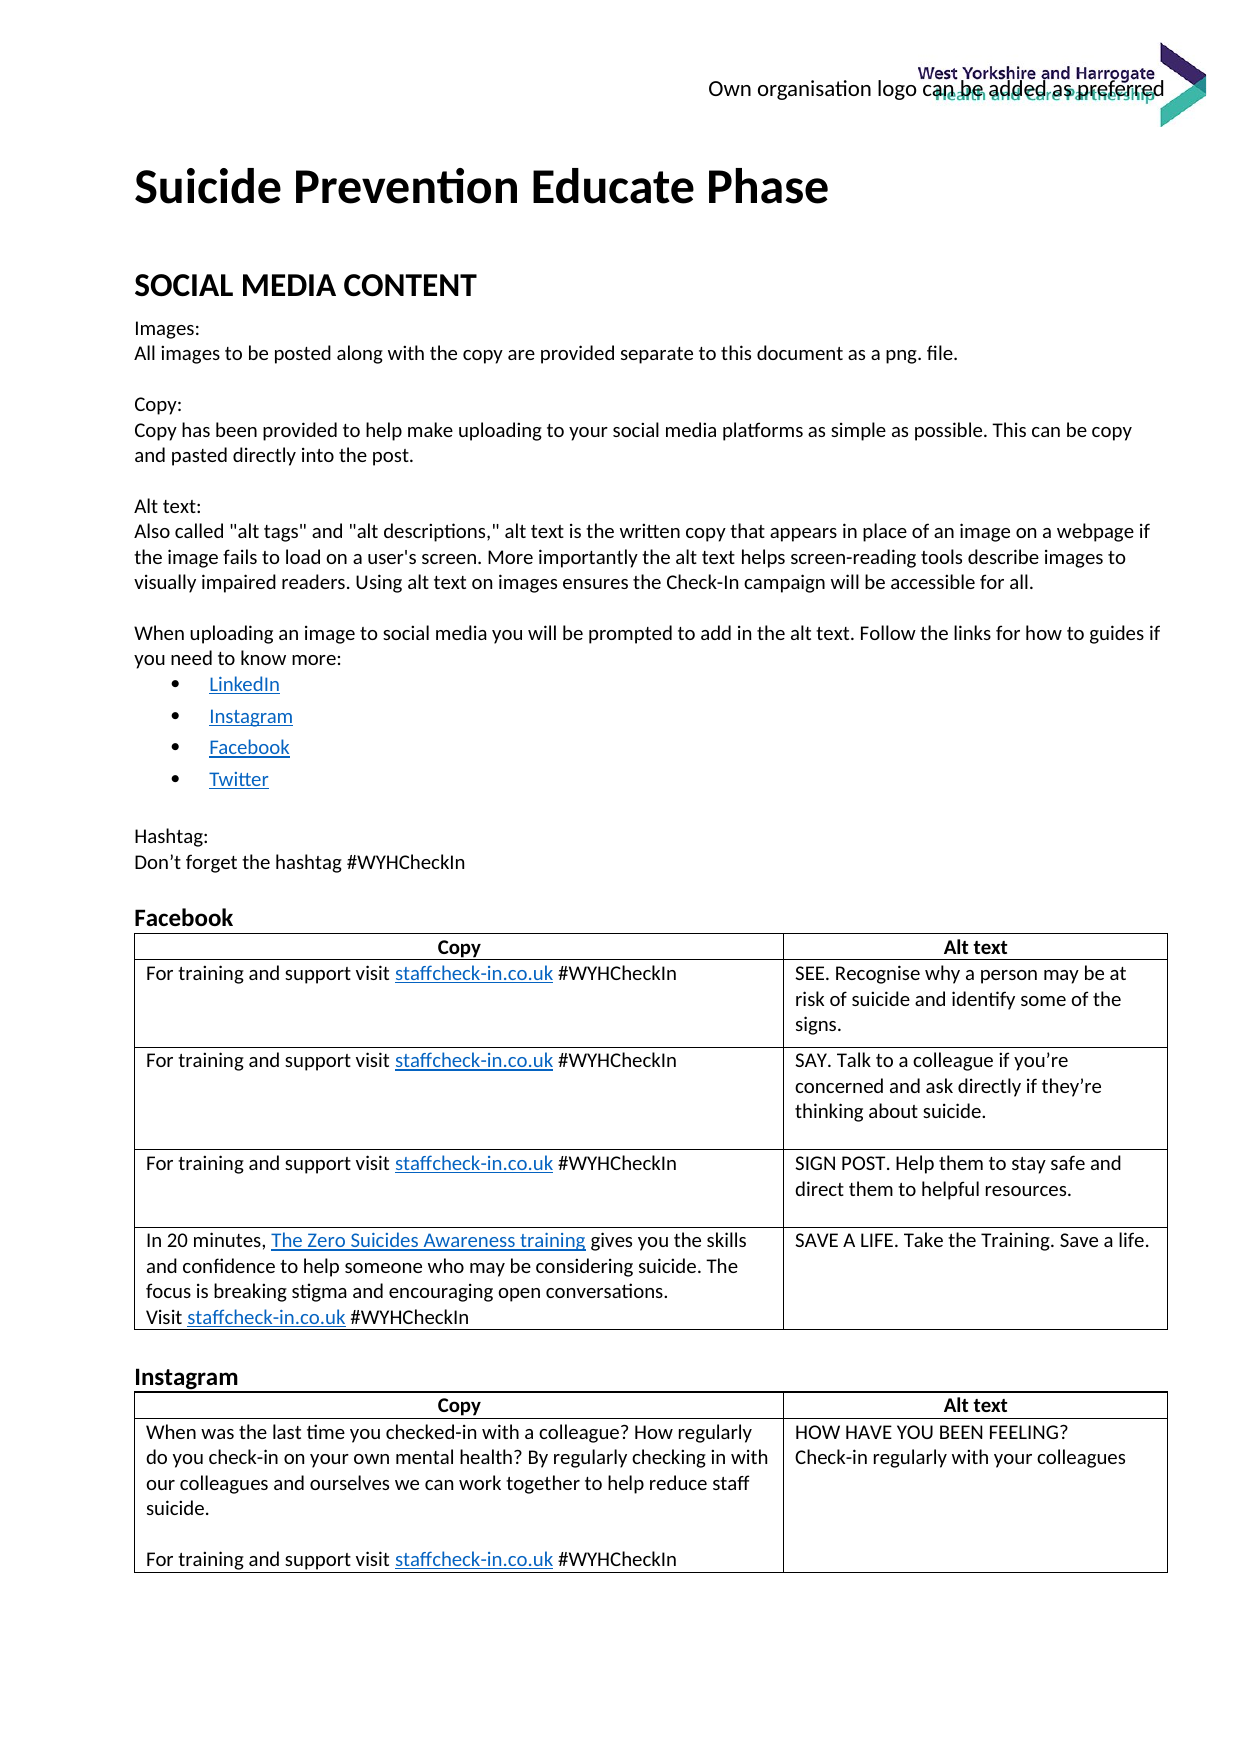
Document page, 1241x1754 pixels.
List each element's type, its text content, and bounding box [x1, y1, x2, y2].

table_cell When was the last time you checked-in with a colleague? How regularly do you check-in on your own mental health? By regularly checking in with our colleagues and ourselves we can work together to help reduce staff suicide. For training and support visit staffcheck-in.co.uk #WYHCheckIn [135, 1419, 783, 1572]
table_header Alt text [784, 1393, 1167, 1418]
list Facebook [172, 734, 1165, 760]
text Facebook [134, 902, 1165, 933]
text Also called "alt tags" and "alt descriptions," alt text is the written copy that appears in place of an image on a webpage if the image fails to load on a user's screen. More importantly the alt text helps screen-reading tools describe images to visually impaired readers. Using alt text on images ensures the Check-In campaign will be accessible for all. [134, 518, 1165, 595]
table_cell SAVE A LIFE. Take the Training. Save a life. [784, 1228, 1167, 1329]
title Suicide Prevention Educate Phase [134, 155, 1165, 216]
text When uploading an image to social media you will be prompted to add in the alt text. Follow the links for how to guides if you need to know more: [134, 620, 1165, 671]
table_cell SEE. Recognise why a person may be at risk of suicide and identify some of the signs. [784, 960, 1167, 1047]
list Twitter [172, 766, 1165, 792]
text Instagram [134, 1361, 1165, 1391]
list Instagram [172, 703, 1165, 728]
text Copy has been provided to help make uploading to your social media platforms as simple as possible. This can be copy and pasted directly into the post. [134, 417, 1165, 468]
table_cell SAY. Talk to a colleague if you’re concerned and ask directly if they’re thinking about suicide. [784, 1048, 1167, 1149]
table_header Copy [135, 934, 783, 959]
table_header Copy [135, 1393, 783, 1418]
table_cell For training and support visit staffcheck-in.co.uk #WYHCheckIn [135, 1150, 783, 1227]
subtitle SOCIAL MEDIA CONTENT [134, 264, 1165, 305]
table_cell For training and support visit staffcheck-in.co.uk #WYHCheckIn [135, 960, 783, 1047]
text Don’t forget the hashtag #WYHCheckIn [134, 849, 1165, 874]
table_cell In 20 minutes, The Zero Suicides Awareness training gives you the skills and confidence to help someone who may be considering suicide. The focus is breaking stigma and encouraging open conversations. Visit staffcheck-in.co.uk #WYHCheckIn [135, 1228, 783, 1329]
table_cell For training and support visit staffcheck-in.co.uk #WYHCheckIn [135, 1048, 783, 1149]
picture [917, 42, 1207, 127]
text Images: [134, 315, 1165, 341]
table_header Alt text [784, 934, 1167, 959]
text All images to be posted along with the copy are provided separate to this document as a png. file. [134, 341, 1165, 366]
text Alt text: [134, 493, 1165, 518]
list LinkedIn [172, 671, 1165, 696]
table_cell HOW HAVE YOU BEEN FEELING? Check-in regularly with your colleagues [784, 1419, 1167, 1572]
text Hashtag: [134, 823, 1165, 849]
text Copy: [134, 391, 1165, 417]
table_cell SIGN POST. Help them to stay safe and direct them to helpful resources. [784, 1150, 1167, 1227]
